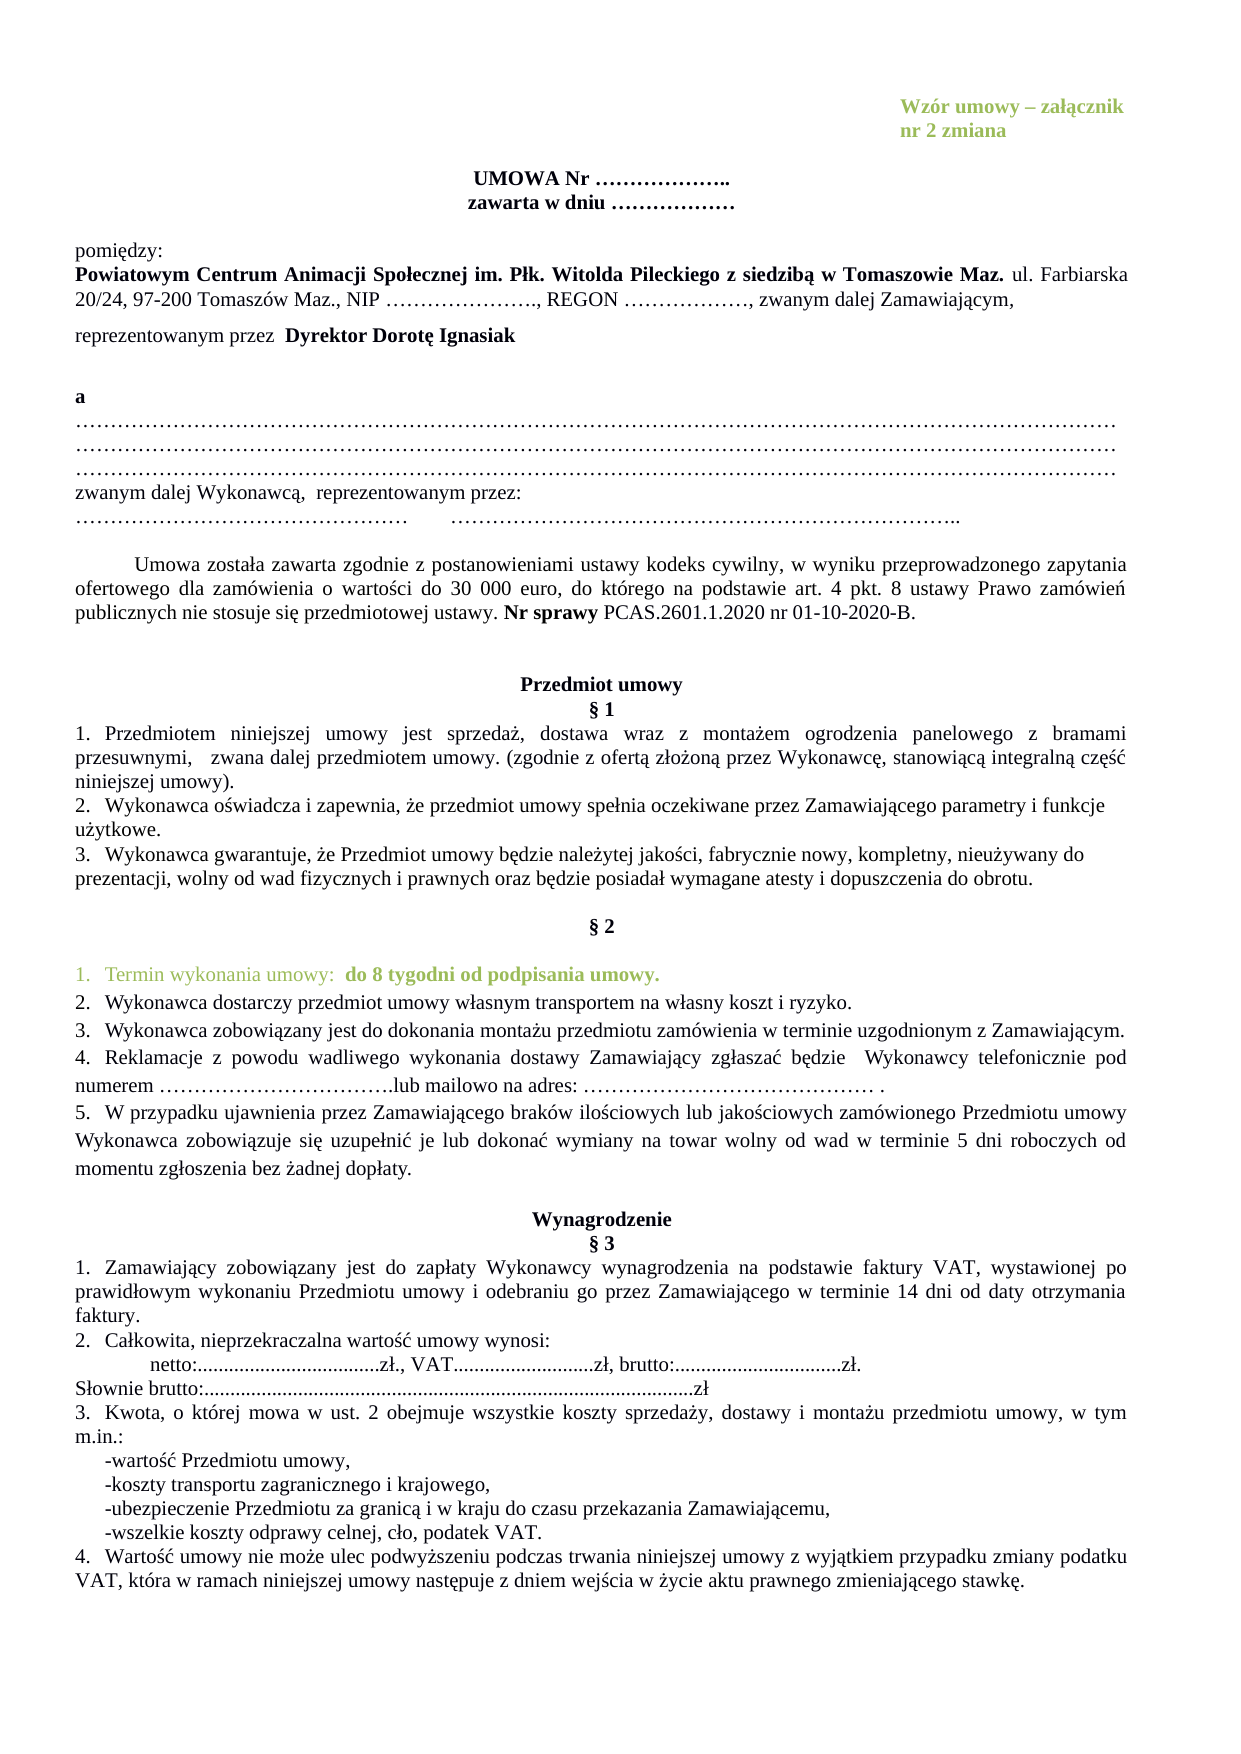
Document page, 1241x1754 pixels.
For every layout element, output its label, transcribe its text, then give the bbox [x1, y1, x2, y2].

list W przypadku ujawnienia przez Zamawiającego braków ilościowych lub jakościowych zamówionego Przedmiotu umowy Wykonawca zobowiązuje się uzupełnić je lub dokonać wymiany na towar wolny od wad w terminie 5 dni roboczych od momentu zgłoszenia bez żadnej dopłaty. [75, 1100, 1128, 1179]
list Przedmiotem niniejszej umowy jest sprzedaż, dostawa wraz z montażem ogrodzenia panelowego z bramami przesuwnymi, zwana dalej przedmiotem umowy. (zgodnie z ofertą złożoną przez Wykonawcę, stanowiącą integralną część niniejszej umowy). [75, 721, 1128, 793]
text pomiędzy: [75, 238, 1128, 262]
text zwanym dalej Wykonawcą, reprezentowanym przez: [75, 480, 1128, 504]
list Zamawiający zobowiązany jest do zapłaty Wykonawcy wynagrodzenia na podstawie faktury VAT, wystawionej po prawidłowym wykonaniu Przedmiotu umowy i odebraniu go przez Zamawiającego w terminie 14 dni od daty otrzymania faktury. [75, 1255, 1128, 1327]
text § 3 [75, 1231, 1128, 1255]
text Wzór umowy – załącznik nr 2 zmiana [900, 94, 1128, 142]
list Reklamacje z powodu wadliwego wykonania dostawy Zamawiający zgłaszać będzie Wykonawcy telefonicznie pod numerem …………………………….lub mailowo na adres: …………………………………… . [75, 1045, 1128, 1097]
list Wykonawca dostarczy przedmiot umowy własnym transportem na własny koszt i ryzyko. [75, 990, 1128, 1014]
list Wykonawca zobowiązany jest do dokonania montażu przedmiotu zamówienia w terminie uzgodnionym z Zamawiającym. [75, 1017, 1128, 1042]
text zawarta w dniu ……………… [75, 190, 1128, 214]
text Wynagrodzenie [75, 1207, 1128, 1231]
text UMOWA Nr ……………….. [75, 166, 1128, 190]
list Kwota, o której mowa w ust. 2 obejmuje wszystkie koszty sprzedaży, dostawy i montażu przedmiotu umowy, w tym m.in.: [75, 1400, 1128, 1448]
text Przedmiot umowy [75, 672, 1128, 696]
text Umowa została zawarta zgodnie z postanowieniami ustawy kodeks cywilny, w wyniku przeprowadzonego zapytania ofertowego dla zamówienia o wartości do 30 000 euro, do którego na podstawie art. 4 pkt. 8 ustawy Prawo zamówień publicznych nie stosuje się przedmiotowej ustawy. Nr sprawy PCAS.2601.1.2020 nr 01-10-2020-B. [75, 552, 1128, 624]
list -wartość Przedmiotu umowy, [104, 1448, 1128, 1472]
list Wykonawca gwarantuje, że Przedmiot umowy będzie należytej jakości, fabrycznie nowy, kompletny, nieużywany do prezentacji, wolny od wad fizycznych i prawnych oraz będzie posiadał wymagane atesty i dopuszczenia do obrotu. [75, 842, 1128, 890]
list Wartość umowy nie może ulec podwyższeniu podczas trwania niniejszej umowy z wyjątkiem przypadku zmiany podatku VAT, która w ramach niniejszej umowy następuje z dniem wejścia w życie aktu prawnego zmieniającego stawkę. [75, 1544, 1128, 1592]
text ……………………………………………………………………………………………………………………………………………………………………………………………………………………………………………………………………………………………………………………………………………………………………………………………………………… [75, 408, 1128, 480]
text Powiatowym Centrum Animacji Społecznej im. Płk. Witolda Pileckiego z siedzibą w Tomaszowie Maz. ul. Farbiarska 20/24, 97-200 Tomaszów Maz., NIP …………………., REGON ………………, zwanym dalej Zamawiającym, [75, 262, 1128, 311]
list Wykonawca oświadcza i zapewnia, że przedmiot umowy spełnia oczekiwane przez Zamawiającego parametry i funkcje użytkowe. [75, 793, 1128, 841]
text § 2 [75, 914, 1128, 938]
text a [75, 384, 1128, 408]
list Całkowita, nieprzekraczalna wartość umowy wynosi: [75, 1327, 1128, 1352]
text § 1 [75, 696, 1128, 721]
list -koszty transportu zagranicznego i krajowego, [104, 1472, 1128, 1496]
list netto:...................................zł., VAT...........................zł, brutto:................................zł. [75, 1352, 1128, 1376]
text ………………………………………… ……………………………………………………………….. [75, 504, 1128, 528]
list -wszelkie koszty odprawy celnej, cło, podatek VAT. [104, 1520, 1128, 1544]
list -ubezpieczenie Przedmiotu za granicą i w kraju do czasu przekazania Zamawiającemu, [104, 1496, 1128, 1520]
list Termin wykonania umowy: do 8 tygodni od podpisania umowy. [75, 962, 1128, 986]
list Słownie brutto:..............................................................................................zł [75, 1376, 1128, 1400]
text reprezentowanym przez Dyrektor Dorotę Ignasiak [75, 323, 1128, 347]
